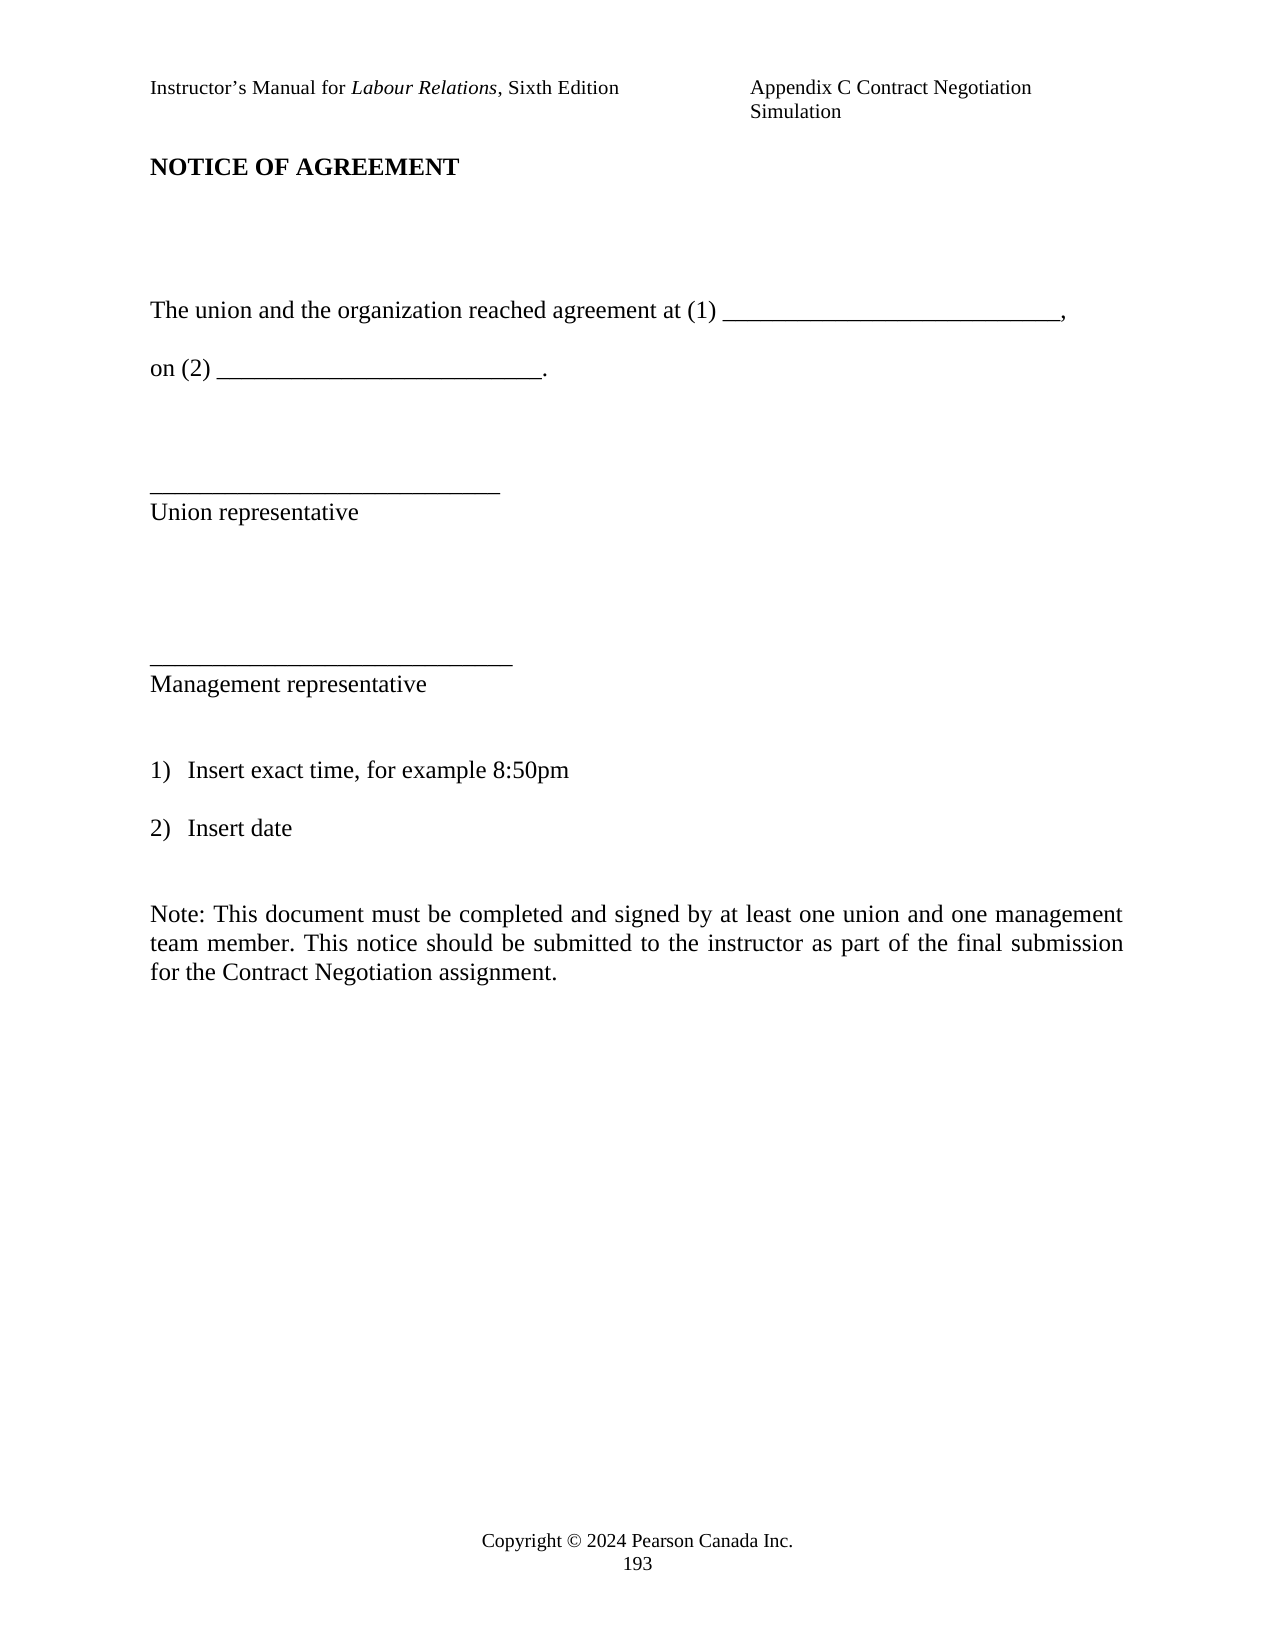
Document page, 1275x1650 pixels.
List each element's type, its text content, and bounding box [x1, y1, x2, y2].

text Union representative [150, 497, 1125, 526]
list Insert date [150, 813, 1125, 842]
text Management representative [150, 669, 1125, 698]
text Note: This document must be completed and signed by at least one union and one management team member. This notice should be submitted to the instructor as part of the final submission for the Contract Negotiation assignment. [150, 899, 1125, 986]
text _____________________________ [150, 641, 1125, 669]
text on (2) __________________________. [150, 353, 1125, 382]
text The union and the organization reached agreement at (1) ___________________________, [150, 296, 1125, 324]
text ____________________________ [150, 468, 1125, 497]
list Insert exact time, for example 8:50pm [150, 756, 1125, 784]
text NOTICE OF AGREEMENT [150, 152, 1125, 181]
